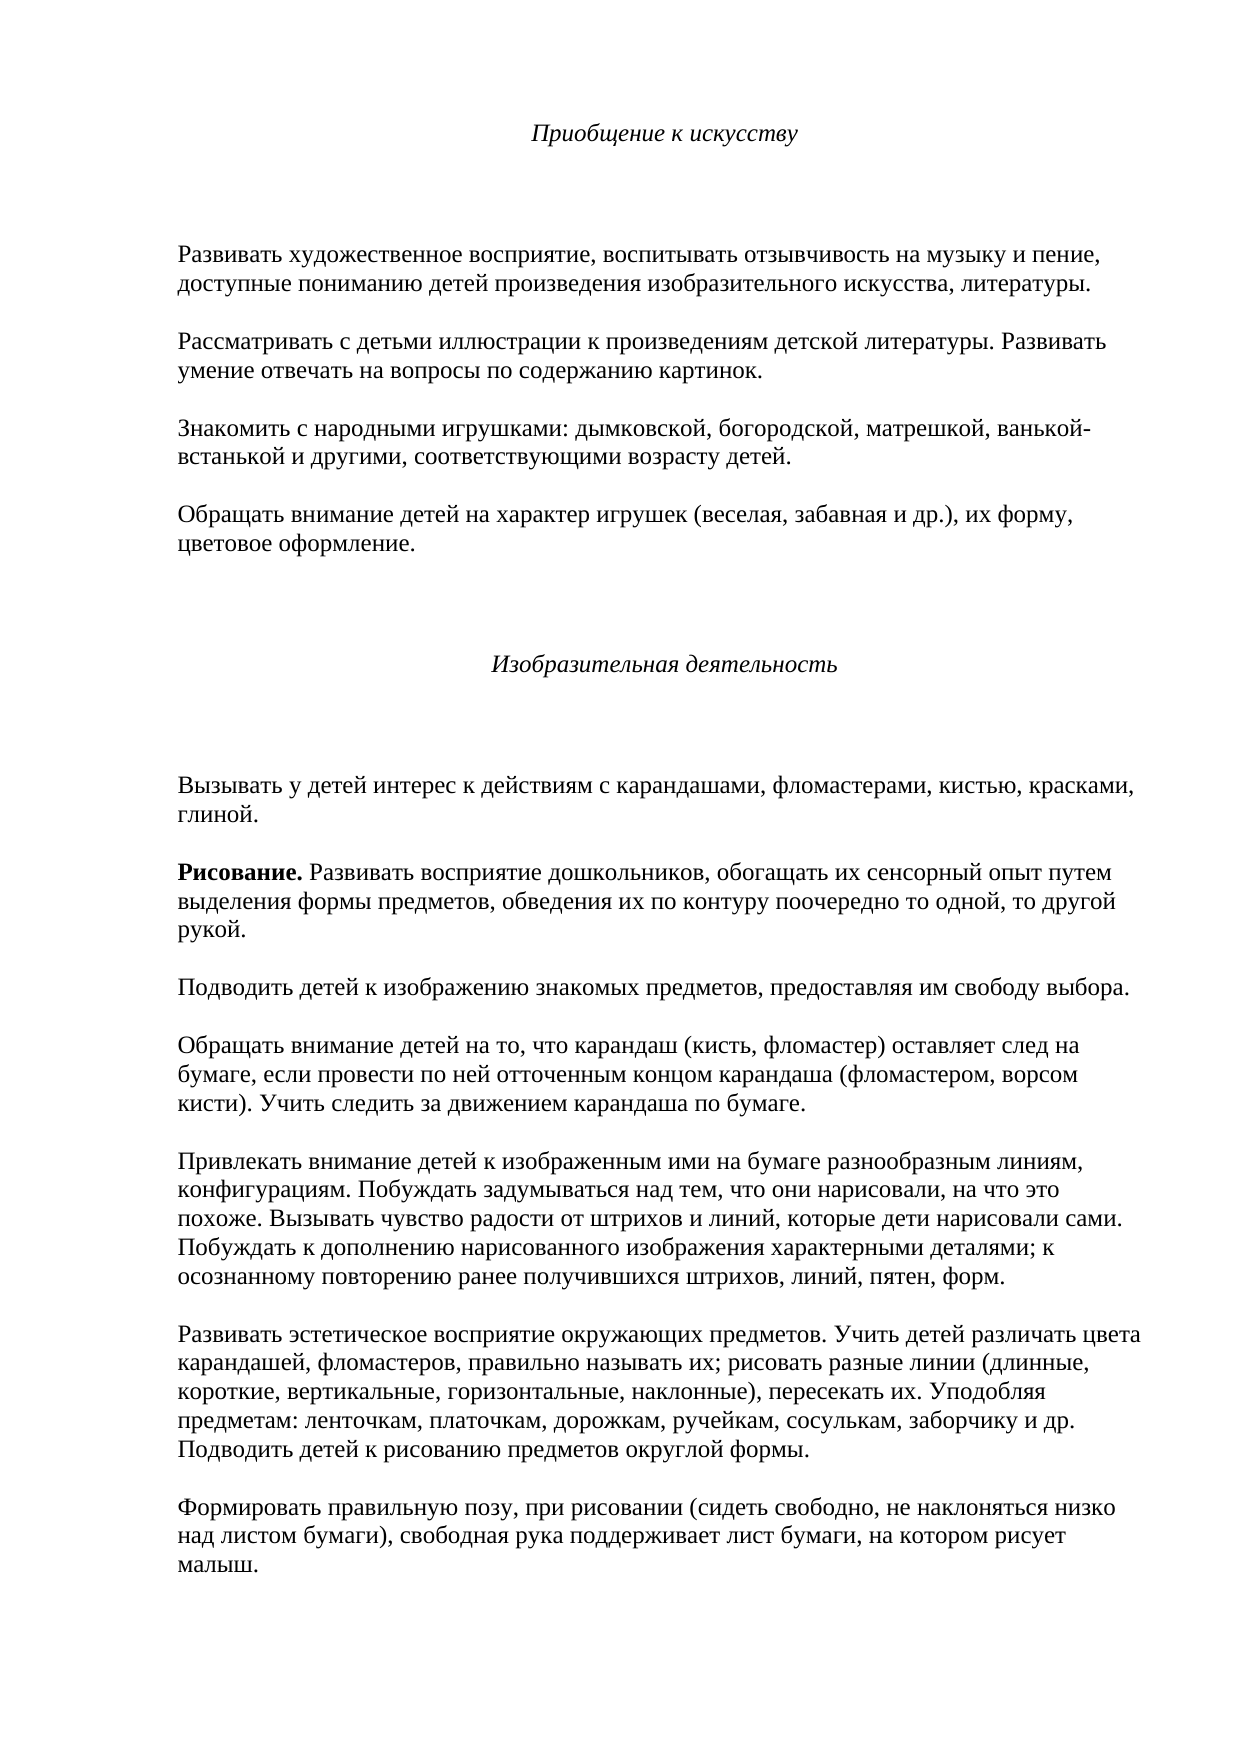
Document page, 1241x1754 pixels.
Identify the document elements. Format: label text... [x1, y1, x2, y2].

text Обращать внимание детей на характер игрушек (веселая, забавная и др.), их форму, цветовое оформление. [177, 499, 1152, 557]
text Вызывать у детей интерес к действиям с карандашами, фломастерами, кистью, красками, глиной. [177, 770, 1152, 828]
text Привлекать внимание детей к изображенным ими на бумаге разнообразным линиям, конфигурациям. Побуждать задумываться над тем, что они нарисовали, на что это похоже. Вызывать чувство радости от штрихов и линий, которые дети нарисовали сами. Побуждать к дополнению нарисованного изображения характерными деталями; к осознанному повторению ранее получившихся штрихов, линий, пятен, форм. [177, 1146, 1152, 1289]
text Развивать эстетическое восприятие окружающих предметов. Учить детей различать цвета карандашей, фломастеров, правильно называть их; рисовать разные линии (длинные, короткие, вертикальные, горизонтальные, наклонные), пересекать их. Уподобляя предметам: ленточкам, платочкам, дорожкам, ручейкам, сосулькам, заборчику и др. Подводить детей к рисованию предметов округлой формы. [177, 1319, 1152, 1462]
text Изобразительная деятельность [177, 649, 1152, 678]
text Развивать художественное восприятие, воспитывать отзывчивость на музыку и пение, доступные пониманию детей произведения изобразительного искусства, литературы. [177, 239, 1152, 297]
text Знакомить с народными игрушками: дымковской, богородской, матрешкой, ванькой-встанькой и другими, соответствующими возрасту детей. [177, 413, 1152, 470]
text Подводить детей к изображению знакомых предметов, предоставляя им свободу выбора. [177, 972, 1152, 1001]
text Приобщение к искусству [177, 118, 1152, 147]
text Рисование. Развивать восприятие дошкольников, обогащать их сенсорный опыт путем выделения формы предметов, обведения их по контуру поочередно то одной, то другой рукой. [177, 857, 1152, 943]
text Обращать внимание детей на то, что карандаш (кисть, фломастер) оставляет след на бумаге, если провести по ней отточенным концом карандаша (фломастером, ворсом кисти). Учить следить за движением карандаша по бумаге. [177, 1030, 1152, 1117]
text Формировать правильную позу, при рисовании (сидеть свободно, не наклоняться низко над листом бумаги), свободная рука поддерживает лист бумаги, на котором рисует малыш. [177, 1492, 1152, 1578]
text Рассматривать с детьми иллюстрации к произведениям детской литературы. Развивать умение отвечать на вопросы по содержанию картинок. [177, 326, 1152, 383]
